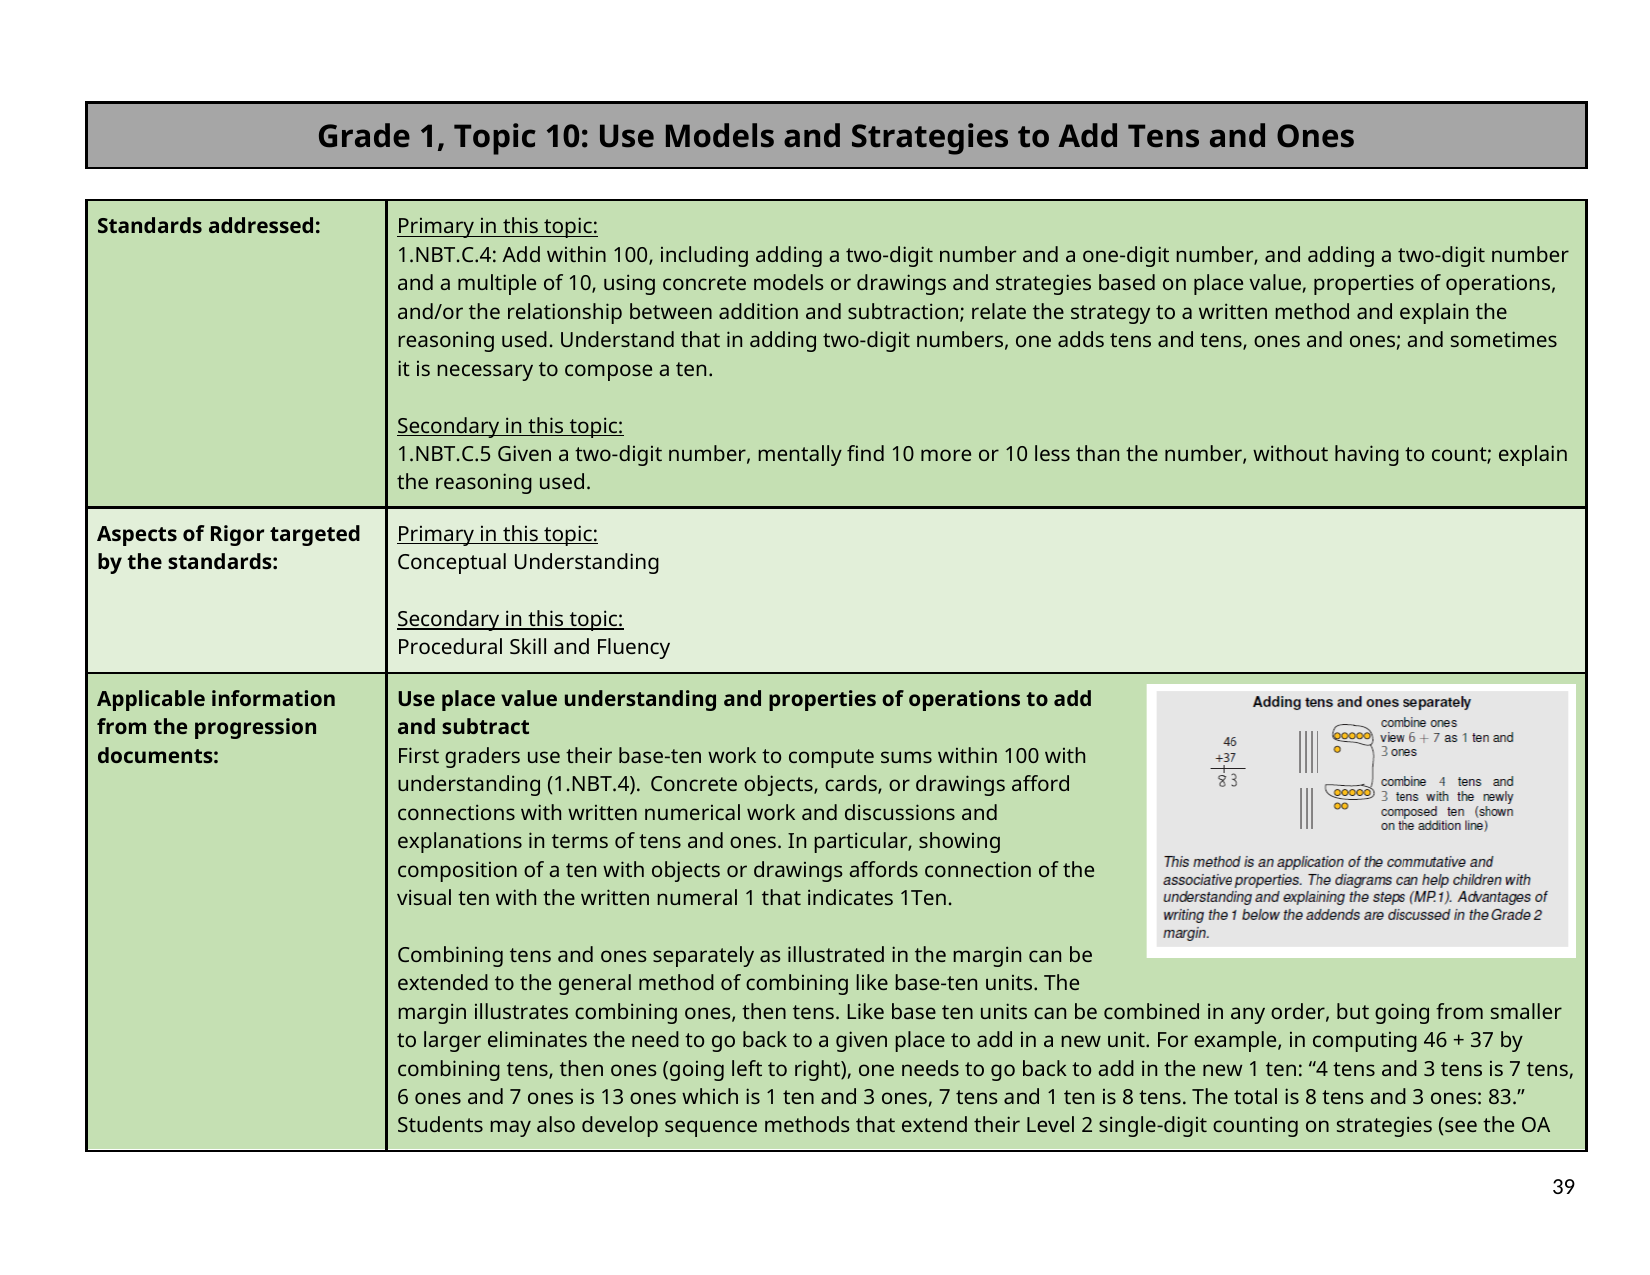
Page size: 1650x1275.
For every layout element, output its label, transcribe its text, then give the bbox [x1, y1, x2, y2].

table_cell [388, 674, 1585, 1149]
picture [1146, 684, 1576, 958]
table_header Primary in this topic: 1.NBT.C.4: Add within 100, including adding a two-digit number and a one-digit number, and adding a two-digit number and a multiple of 10, using concrete models or drawings and strategies based on place value, properties of operations, and/or the relationship between addition and subtraction; relate the strategy to a written method and explain the reasoning used. Understand that in adding two-digit numbers, one adds tens and tens, ones and ones; and sometimes it is necessary to compose a ten. Secondary in this topic: 1.NBT.C.5 Given a two-digit number, mentally find 10 more or 10 less than the number, without having to count; explain the reasoning used. [388, 201, 1585, 506]
table_cell Primary in this topic: Conceptual Understanding Secondary in this topic: Procedural Skill and Fluency [388, 509, 1585, 672]
table_header Standards addressed: [88, 201, 385, 506]
table_header Grade 1, Topic 10: Use Models and Strategies to Add Tens and Ones [88, 104, 1585, 167]
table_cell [88, 674, 385, 1149]
table_cell Aspects of Rigor targeted by the standards: [88, 509, 385, 672]
